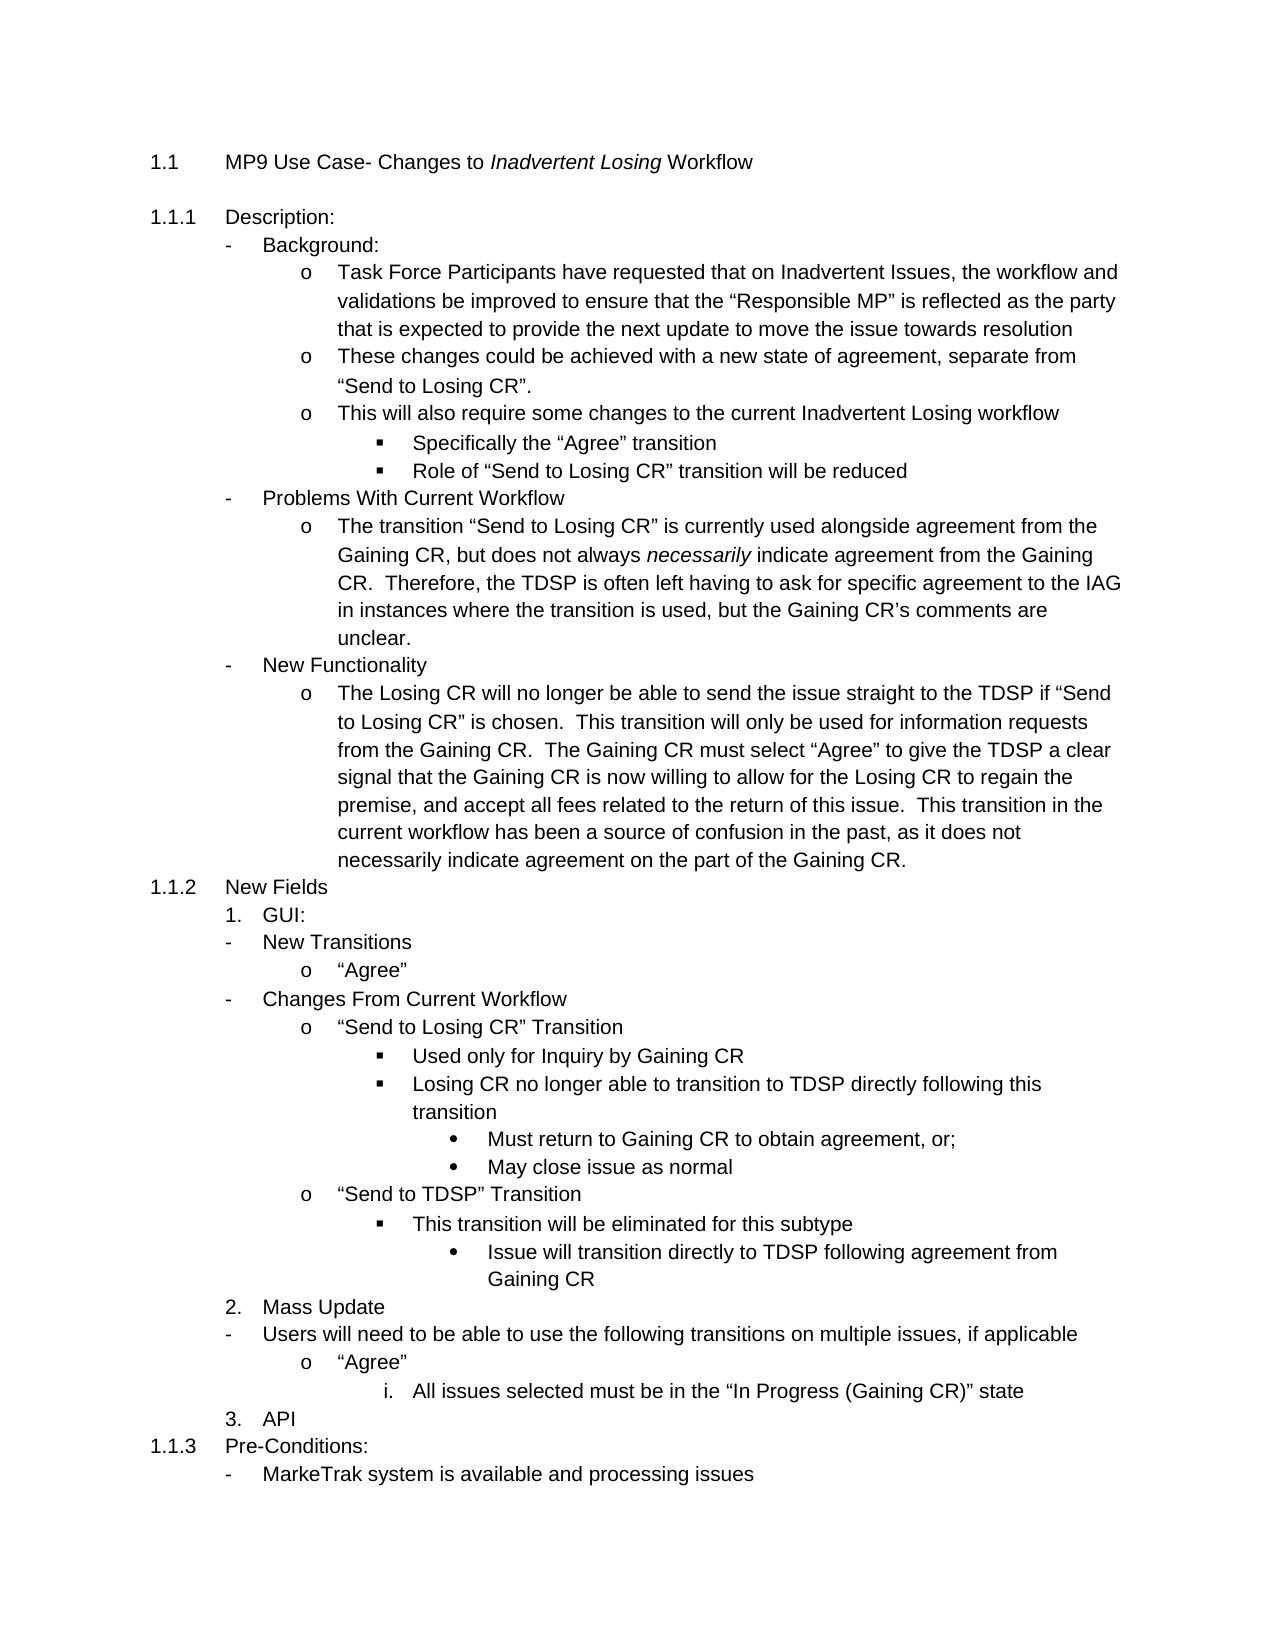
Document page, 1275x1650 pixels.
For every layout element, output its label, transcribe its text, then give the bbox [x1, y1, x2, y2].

list Description: [150, 205, 1125, 229]
list MP9 Use Case- Changes to Inadvertent Losing Workflow [150, 150, 1125, 174]
list Role of “Send to Losing CR” transition will be reduced [375, 458, 1125, 483]
list New Fields [150, 875, 1125, 899]
list May close issue as normal [450, 1154, 1125, 1179]
list Users will need to be able to use the following transitions on multiple issues, if applicable [225, 1322, 1125, 1346]
list Changes From Current Workflow [225, 987, 1125, 1011]
list Used only for Inquiry by Gaining CR [375, 1044, 1125, 1068]
list “Send to Losing CR” Transition [300, 1014, 1125, 1040]
list API [225, 1407, 1125, 1431]
list “Agree” [300, 957, 1125, 983]
list Pre-Conditions: [150, 1434, 1125, 1458]
list Task Force Participants have requested that on Inadvertent Issues, the workflow and validations be improved to ensure that the “Responsible MP” is reflected as the party that is expected to provide the next update to move the issue towards resolution [300, 260, 1125, 341]
list Issue will transition directly to TDSP following agreement from Gaining CR [450, 1239, 1125, 1291]
list New Functionality [225, 653, 1125, 677]
list GUI: [225, 902, 1125, 926]
list Specifically the “Agree” transition [375, 431, 1125, 455]
list Must return to Gaining CR to obtain agreement, or; [450, 1127, 1125, 1151]
list The transition “Send to Losing CR” is currently used alongside agreement from the Gaining CR, but does not always necessarily indicate agreement from the Gaining CR. Therefore, the TDSP is often left having to ask for specific agreement to the IAG in instances where the transition is used, but the Gaining CR’s comments are unclear. [300, 514, 1125, 649]
list Losing CR no longer able to transition to TDSP directly following this transition [375, 1072, 1125, 1123]
list This will also require some changes to the current Inadvertent Losing workflow [300, 401, 1125, 427]
list All issues selected must be in the “In Progress (Gaining CR)” state [394, 1379, 1125, 1403]
list “Send to TDSP” Transition [300, 1182, 1125, 1208]
list New Transitions [225, 930, 1125, 954]
list This transition will be eliminated for this subtype [375, 1212, 1125, 1236]
list “Agree” [300, 1349, 1125, 1375]
list These changes could be achieved with a new state of agreement, separate from “Send to Losing CR”. [300, 344, 1125, 398]
list MarkeTrak system is available and processing issues [225, 1462, 1125, 1486]
list The Losing CR will no longer be able to send the issue straight to the TDSP if “Send to Losing CR” is chosen. This transition will only be used for information requests from the Gaining CR. The Gaining CR must select “Agree” to give the TDSP a clear signal that the Gaining CR is now willing to allow for the Losing CR to regain the premise, and accept all fees related to the return of this issue. This transition in the current workflow has been a source of confusion in the past, as it does not necessarily indicate agreement on the part of the Gaining CR. [300, 681, 1125, 871]
list Mass Update [225, 1294, 1125, 1318]
list Problems With Current Workflow [225, 486, 1125, 510]
list Background: [225, 232, 1125, 256]
